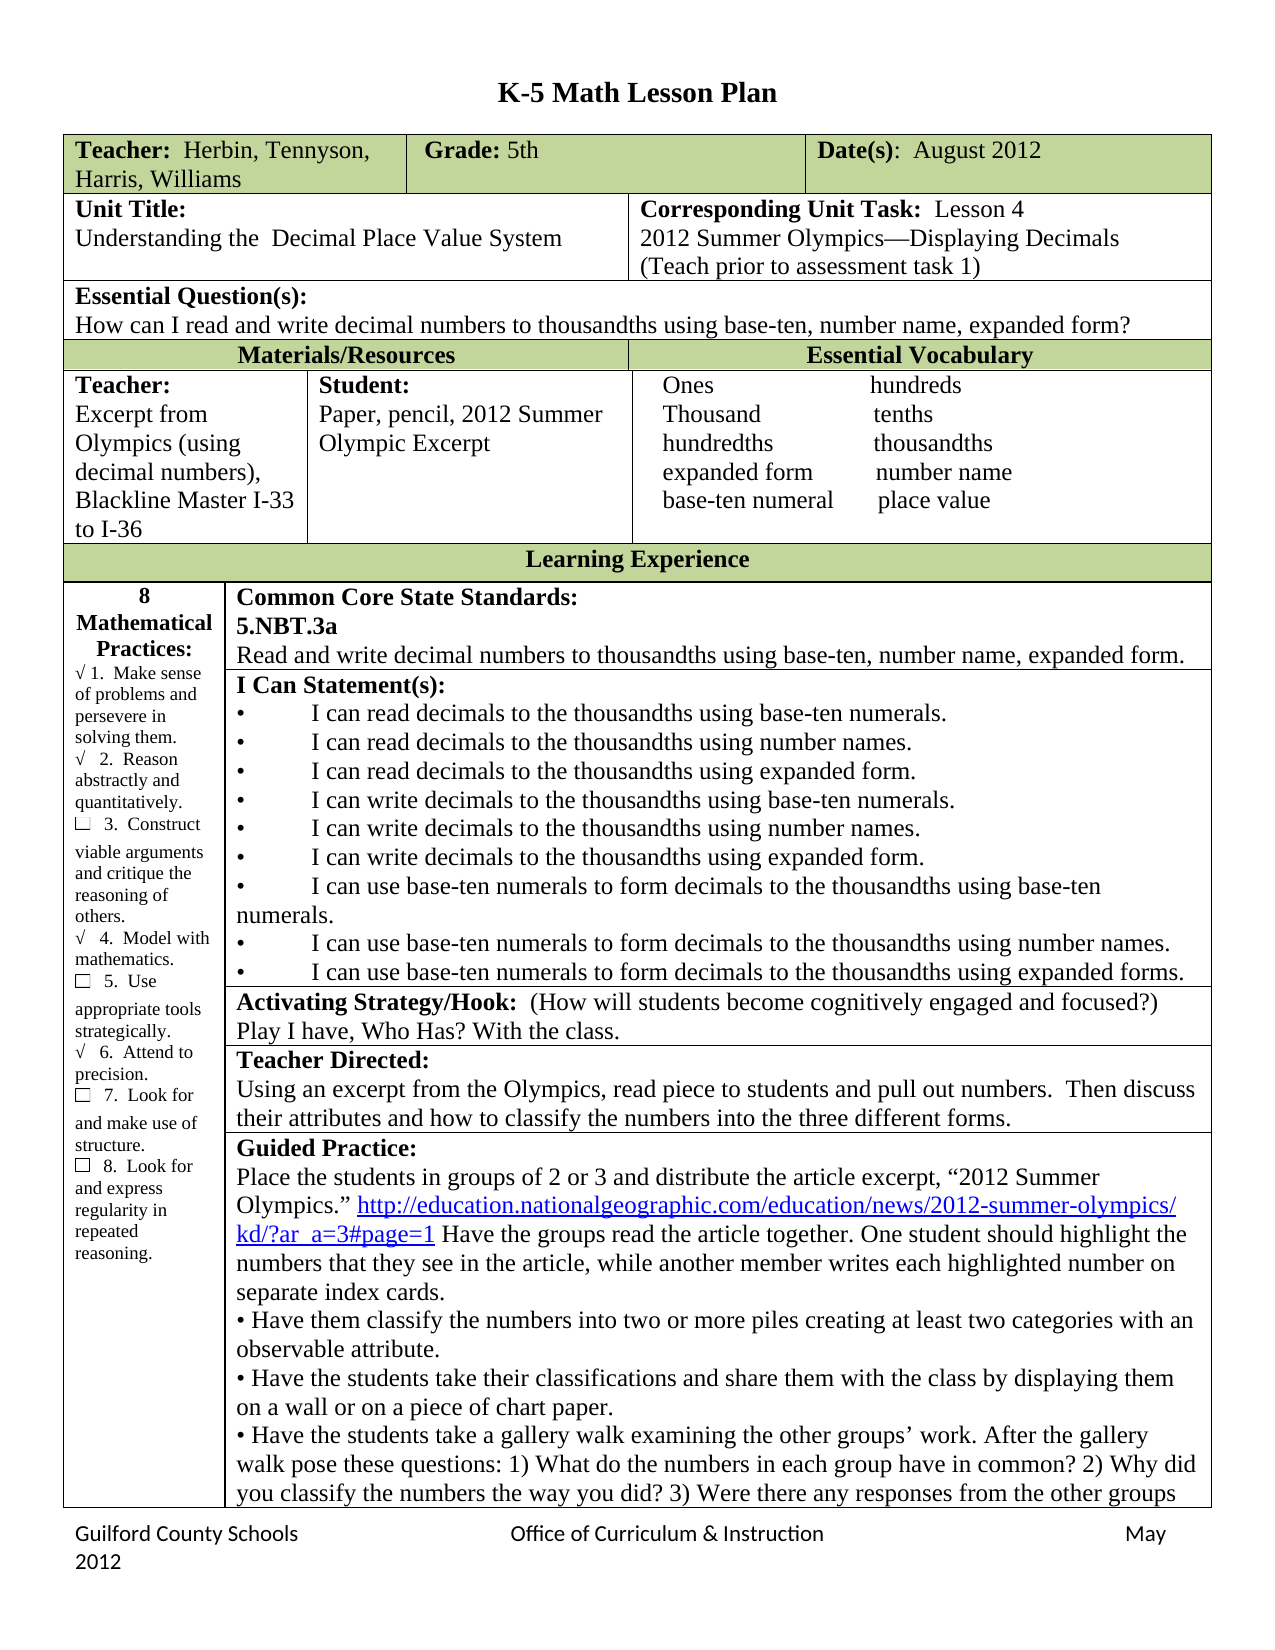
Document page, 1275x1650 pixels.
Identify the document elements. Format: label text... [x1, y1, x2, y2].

table_cell Essential Question(s): How can I read and write decimal numbers to thousandths using base-ten, number name, expanded form? [64, 281, 1211, 339]
picture [75, 817, 91, 830]
picture [75, 1088, 91, 1102]
table_header Date(s): August 2012 [806, 135, 1211, 193]
table_cell Unit Title: Understanding the Decimal Place Value System [64, 194, 628, 280]
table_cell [226, 1133, 1211, 1507]
table_cell Activating Strategy/Hook: (How will students become cognitively engaged and focused?) Play I have, Who Has? With the class. [226, 987, 1211, 1044]
table_cell Teacher: Excerpt from Olympics (using decimal numbers), Blackline Master I-33 to I-36 [64, 371, 307, 543]
text K-5 Math Lesson Plan [75, 75, 1200, 108]
table_cell Teacher Directed: Using an excerpt from the Olympics, read piece to students and pull out numbers. Then discuss their attributes and how to classify the numbers into the three different forms. [226, 1046, 1211, 1132]
table_header Grade: 5th [407, 135, 805, 193]
table_cell 8 Mathematical Practices: √ 1. Make sense of problems and persevere in solving them. √ 2. Reason abstractly and quantitatively. 3. Construct viable arguments and critique the reasoning of others. √ 4. Model with mathematics. 5. Use appropriate tools strategically. √ 6. Attend to precision. 7. Look for and make use of structure. 8. Look for and express regularity in repeated reasoning. [64, 583, 224, 1507]
table_cell Learning Experience [64, 544, 1211, 581]
table_header Teacher: Herbin, Tennyson, Harris, Williams [64, 135, 406, 193]
table_cell Materials/Resources [64, 340, 628, 369]
table_cell Corresponding Unit Task: Lesson 4 2012 Summer Olympics—Displaying Decimals (Teach prior to assessment task 1) [629, 194, 1211, 280]
table_cell Ones hundreds Thousand tenths hundredths thousandths expanded form number name base-ten numeral place value [633, 371, 1211, 543]
table_cell Common Core State Standards: 5.NBT.3a Read and write decimal numbers to thousandths using base-ten, number name, expanded form. [226, 583, 1211, 669]
picture [75, 974, 91, 988]
table_cell Essential Vocabulary [629, 340, 1211, 369]
table_cell I Can Statement(s): • I can read decimals to the thousandths using base-ten numerals. • I can read decimals to the thousandths using number names. • I can read decimals to the thousandths using expanded form. • I can write decimals to the thousandths using base-ten numerals. • I can write decimals to the thousandths using number names. • I can write decimals to the thousandths using expanded form. • I can use base-ten numerals to form decimals to the thousandths using base-ten numerals. • I can use base-ten numerals to form decimals to the thousandths using number names. • I can use base-ten numerals to form decimals to the thousandths using expanded forms. [226, 670, 1211, 986]
table_cell Student: Paper, pencil, 2012 Summer Olympic Excerpt [308, 371, 632, 543]
